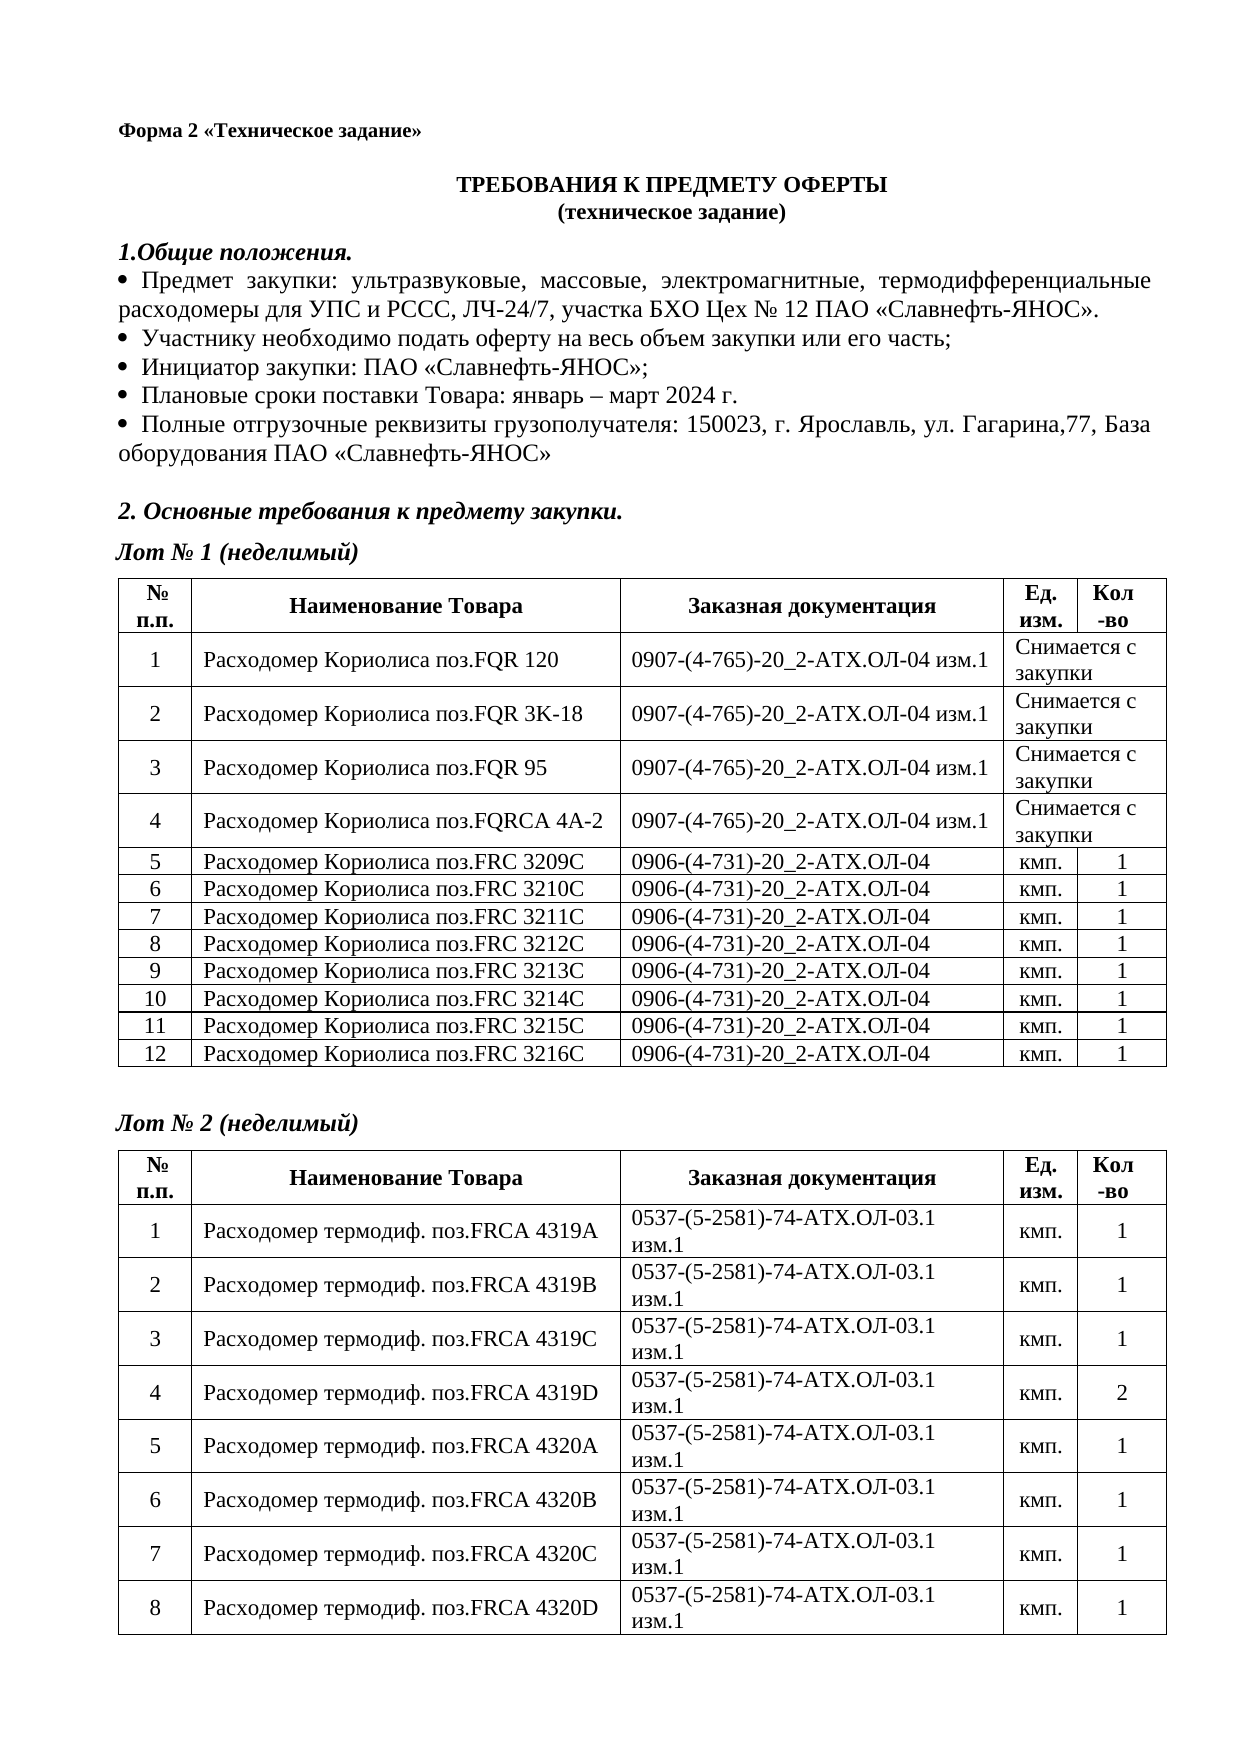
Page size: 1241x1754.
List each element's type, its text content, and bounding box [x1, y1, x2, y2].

text Лот № 1 (неделимый) [103, 537, 1152, 566]
table_cell Расходомер Кориолиса поз.FRC 3212C [192, 930, 620, 957]
table_cell Расходомер Кориолиса поз.FQR 120 [192, 633, 620, 686]
table_cell 9 [119, 958, 191, 984]
table_cell 0906-(4-731)-20_2-АТХ.ОЛ-04 [621, 848, 1003, 874]
table_cell 0907-(4-765)-20_2-АТХ.ОЛ-04 изм.1 [621, 687, 1003, 739]
table_cell 0537-(5-2581)-74-АТХ.ОЛ-03.1 изм.1 [621, 1312, 1003, 1365]
table_cell 0537-(5-2581)-74-АТХ.ОЛ-03.1 изм.1 [621, 1258, 1003, 1311]
table_cell 0906-(4-731)-20_2-АТХ.ОЛ-04 [621, 903, 1003, 929]
table_cell кмп. [1004, 1312, 1077, 1365]
table_cell Снимается с закупки [1004, 741, 1166, 793]
table_cell Расходомер Кориолиса поз.FRC 3216C [192, 1040, 620, 1066]
table_cell Расходомер Кориолиса поз.FQRCA 4A-2 [192, 794, 620, 847]
table_cell Расходомер Кориолиса поз.FRC 3213C [192, 958, 620, 984]
table_cell 1 [1078, 1581, 1166, 1633]
table_header Наименование Товара [192, 579, 620, 632]
table_cell кмп. [1004, 1258, 1077, 1311]
table_cell 12 [119, 1040, 191, 1066]
table_cell 0906-(4-731)-20_2-АТХ.ОЛ-04 [621, 1013, 1003, 1039]
text (техническое задание) [118, 198, 1152, 224]
table_header Наименование Товара [192, 1151, 620, 1203]
table_cell 0906-(4-731)-20_2-АТХ.ОЛ-04 [621, 985, 1003, 1011]
table_cell 1 [1078, 903, 1166, 929]
table_cell 1 [1078, 985, 1166, 1011]
table_cell кмп. [1004, 1420, 1077, 1472]
table_cell Расходомер Кориолиса поз.FQR 95 [192, 741, 620, 793]
table_cell 11 [119, 1013, 191, 1039]
text 2. Основные требования к предмету закупки. [118, 496, 1152, 524]
table_cell 7 [119, 903, 191, 929]
table_cell 2 [119, 1258, 191, 1311]
table_cell 7 [119, 1527, 191, 1580]
table_cell 3 [119, 1312, 191, 1365]
table_cell 1 [1078, 848, 1166, 874]
table_cell 0906-(4-731)-20_2-АТХ.ОЛ-04 [621, 875, 1003, 902]
table_cell 10 [119, 985, 191, 1011]
table_cell Снимается с закупки [1004, 687, 1166, 739]
table_cell 0537-(5-2581)-74-АТХ.ОЛ-03.1 изм.1 [621, 1581, 1003, 1633]
table_cell 5 [119, 1420, 191, 1472]
text Форма 2 «Техническое задание» [118, 118, 1152, 142]
list Инициатор закупки: ПАО «Славнефть-ЯНОС»; [118, 352, 1152, 380]
table_cell Расходомер Кориолиса поз.FRC 3214C [192, 985, 620, 1011]
table_cell 8 [119, 930, 191, 957]
text 1.Общие положения. [118, 237, 1152, 265]
table_cell 0537-(5-2581)-74-АТХ.ОЛ-03.1 изм.1 [621, 1366, 1003, 1418]
table_cell Расходомер Кориолиса поз.FQR 3K-18 [192, 687, 620, 739]
table_cell Расходомер термодиф. поз.FRCA 4319D [192, 1366, 620, 1418]
table_cell 0906-(4-731)-20_2-АТХ.ОЛ-04 [621, 930, 1003, 957]
list Плановые сроки поставки Товара: январь – март 2024 г. [118, 380, 1152, 409]
table_header № п.п. [119, 1151, 191, 1203]
text ТРЕБОВАНИЯ К ПРЕДМЕТУ ОФЕРТЫ [118, 171, 1152, 198]
table_header Ед. изм. [1004, 579, 1077, 632]
table_cell 1 [1078, 1040, 1166, 1066]
text Лот № 2 (неделимый) [103, 1108, 1152, 1137]
table_cell Расходомер Кориолиса поз.FRC 3215C [192, 1013, 620, 1039]
table_cell Расходомер термодиф. поз.FRCA 4319A [192, 1205, 620, 1257]
table_cell 0537-(5-2581)-74-АТХ.ОЛ-03.1 изм.1 [621, 1420, 1003, 1472]
table_cell 1 [1078, 1312, 1166, 1365]
table_cell 1 [1078, 1527, 1166, 1580]
table_cell Расходомер Кориолиса поз.FRC 3210C [192, 875, 620, 902]
table_cell 2 [119, 687, 191, 739]
table_cell 8 [119, 1581, 191, 1633]
table_cell кмп. [1004, 848, 1077, 874]
table_cell 1 [1078, 1205, 1166, 1257]
table_cell 0537-(5-2581)-74-АТХ.ОЛ-03.1 изм.1 [621, 1205, 1003, 1257]
table_cell кмп. [1004, 903, 1077, 929]
table_header № п.п. [119, 579, 191, 632]
table_cell 0907-(4-765)-20_2-АТХ.ОЛ-04 изм.1 [621, 741, 1003, 793]
table_cell 6 [119, 875, 191, 902]
table_cell 1 [119, 633, 191, 686]
list Предмет закупки: ультразвуковые, массовые, электромагнитные, термодифференциальные расходомеры для УПС и РССС, ЛЧ-24/7, участка БХО Цех № 12 ПАО «Славнефть-ЯНОС». [118, 265, 1152, 323]
table_cell Расходомер термодиф. поз.FRCA 4320B [192, 1473, 620, 1526]
table_cell 0906-(4-731)-20_2-АТХ.ОЛ-04 [621, 1040, 1003, 1066]
table_cell 0537-(5-2581)-74-АТХ.ОЛ-03.1 изм.1 [621, 1527, 1003, 1580]
table_header Кол-во [1078, 579, 1166, 632]
table_cell Расходомер термодиф. поз.FRCA 4320C [192, 1527, 620, 1580]
table_cell 1 [1078, 930, 1166, 957]
table_cell 1 [1078, 1473, 1166, 1526]
table_cell кмп. [1004, 958, 1077, 984]
table_cell кмп. [1004, 1473, 1077, 1526]
table_cell кмп. [1004, 1366, 1077, 1418]
table_cell 0537-(5-2581)-74-АТХ.ОЛ-03.1 изм.1 [621, 1473, 1003, 1526]
list Участнику необходимо подать оферту на весь объем закупки или его часть; [118, 323, 1152, 352]
table_cell Расходомер термодиф. поз.FRCA 4319C [192, 1312, 620, 1365]
table_cell 0907-(4-765)-20_2-АТХ.ОЛ-04 изм.1 [621, 794, 1003, 847]
table_cell кмп. [1004, 930, 1077, 957]
table_cell кмп. [1004, 1040, 1077, 1066]
table_cell Расходомер термодиф. поз.FRCA 4320D [192, 1581, 620, 1633]
list Полные отгрузочные реквизиты грузополучателя: 150023, г. Ярославль, ул. Гагарина,77, База оборудования ПАО «Славнефть-ЯНОС» [118, 409, 1152, 467]
table_cell Снимается с закупки [1004, 633, 1166, 686]
table_cell Расходомер Кориолиса поз.FRC 3209C [192, 848, 620, 874]
table_cell 1 [1078, 958, 1166, 984]
table_cell кмп. [1004, 1581, 1077, 1633]
table_cell 4 [119, 1366, 191, 1418]
table_cell Расходомер термодиф. поз.FRCA 4320A [192, 1420, 620, 1472]
table_cell 0907-(4-765)-20_2-АТХ.ОЛ-04 изм.1 [621, 633, 1003, 686]
table_cell 1 [1078, 1420, 1166, 1472]
table_cell 2 [1078, 1366, 1166, 1418]
table_cell кмп. [1004, 1013, 1077, 1039]
table_cell Снимается с закупки [1004, 794, 1166, 847]
table_header Заказная документация [621, 1151, 1003, 1203]
table_cell 6 [119, 1473, 191, 1526]
table_cell кмп. [1004, 985, 1077, 1011]
table_cell 4 [119, 794, 191, 847]
table_cell кмп. [1004, 1527, 1077, 1580]
table_cell 1 [1078, 1258, 1166, 1311]
table_header Заказная документация [621, 579, 1003, 632]
table_cell Расходомер термодиф. поз.FRCA 4319B [192, 1258, 620, 1311]
table_cell кмп. [1004, 1205, 1077, 1257]
table_cell 5 [119, 848, 191, 874]
table_header Ед. изм. [1004, 1151, 1077, 1203]
table_cell 3 [119, 741, 191, 793]
table_cell 1 [1078, 1013, 1166, 1039]
table_cell кмп. [1004, 875, 1077, 902]
table_cell 1 [119, 1205, 191, 1257]
table_header Кол-во [1078, 1151, 1166, 1203]
table_cell 1 [1078, 875, 1166, 902]
table_cell 0906-(4-731)-20_2-АТХ.ОЛ-04 [621, 958, 1003, 984]
table_cell Расходомер Кориолиса поз.FRC 3211C [192, 903, 620, 929]
